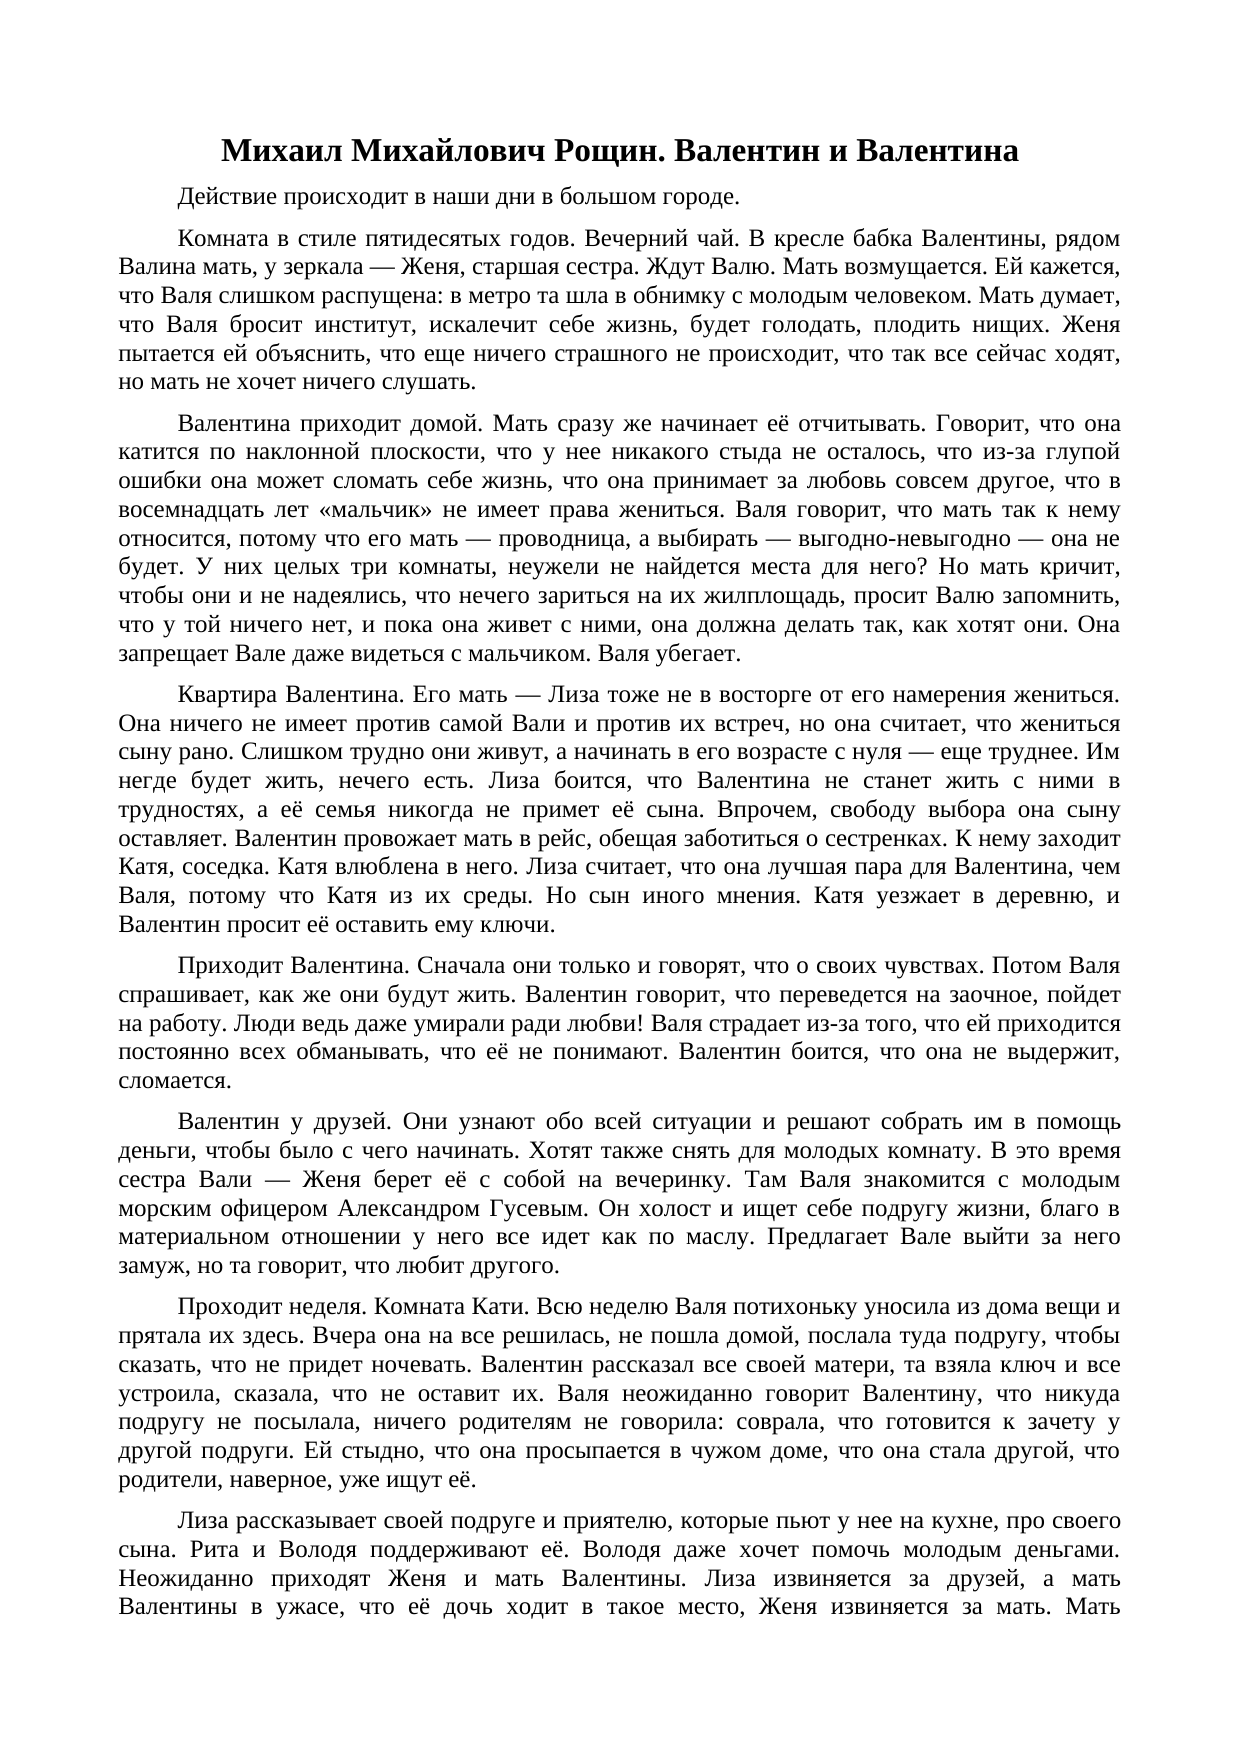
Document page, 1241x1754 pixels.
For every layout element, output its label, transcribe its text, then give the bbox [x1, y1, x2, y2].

text Валентин у друзей. Они узнают обо всей ситуации и решают собрать им в помощь деньги, чтобы было с чего начинать. Хотят также снять для молодых комнату. В это время сестра Вали — Женя берет её с собой на вечеринку. Там Валя знакомится с молодым морским офицером Александром Гусевым. Он холост и ищет себе подругу жизни, благо в материальном отношении у него все идет как по маслу. Предлагает Вале выйти за него замуж, но та говорит, что любит другого. [118, 1106, 1122, 1279]
text Приходит Валентина. Сначала они только и говорят, что о своих чувствах. Потом Валя спрашивает, как же они будут жить. Валентин говорит, что переведется на заочное, пойдет на работу. Люди ведь даже умирали ради любви! Валя страдает из-за того, что ей приходится постоянно всех обманывать, что её не понимают. Валентин боится, что она не выдержит, сломается. [118, 950, 1122, 1094]
text Действие происходит в наши дни в большом городе. [118, 181, 1122, 210]
text Михаил Михайлович Рощин. Валентин и Валентина [118, 131, 1122, 169]
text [118, 1505, 1122, 1620]
text Квартира Валентина. Его мать — Лиза тоже не в восторге от его намерения жениться. Она ничего не имеет против самой Вали и против их встреч, но она считает, что жениться сыну рано. Слишком трудно они живут, а начинать в его возрасте с нуля — еще труднее. Им негде будет жить, нечего есть. Лиза боится, что Валентина не станет жить с ними в трудностях, а её семья никогда не примет её сына. Впрочем, свободу выбора она сыну оставляет. Валентин провожает мать в рейс, обещая заботиться о сестренках. К нему заходит Катя, соседка. Катя влюблена в него. Лиза считает, что она лучшая пара для Валентина, чем Валя, потому что Катя из их среды. Но сын иного мнения. Катя уезжает в деревню, и Валентин просит её оставить ему ключи. [118, 679, 1122, 938]
text Комната в стиле пятидесятых годов. Вечерний чай. В кресле бабка Валентины, рядом Валина мать, у зеркала — Женя, старшая сестра. Ждут Валю. Мать возмущается. Ей кажется, что Валя слишком распущена: в метро та шла в обнимку с молодым человеком. Мать думает, что Валя бросит институт, искалечит себе жизнь, будет голодать, плодить нищих. Женя пытается ей объяснить, что еще ничего страшного не происходит, что так все сейчас ходят, но мать не хочет ничего слушать. [118, 223, 1122, 395]
text Валентина приходит домой. Мать сразу же начинает её отчитывать. Говорит, что она катится по наклонной плоскости, что у нее никакого стыда не осталось, что из-за глупой ошибки она может сломать себе жизнь, что она принимает за любовь совсем другое, что в восемнадцать лет «мальчик» не имеет права жениться. Валя говорит, что мать так к нему относится, потому что его мать — проводница, а выбирать — выгодно-невыгодно — она не будет. У них целых три комнаты, неужели не найдется места для него? Но мать кричит, чтобы они и не надеялись, что нечего зариться на их жилплощадь, просит Валю запомнить, что у той ничего нет, и пока она живет с ними, она должна делать так, как хотят они. Она запрещает Вале даже видеться с мальчиком. Валя убегает. [118, 408, 1122, 666]
text Проходит неделя. Комната Кати. Всю неделю Валя потихоньку уносила из дома вещи и прятала их здесь. Вчера она на все решилась, не пошла домой, послала туда подругу, чтобы сказать, что не придет ночевать. Валентин рассказал все своей матери, та взяла ключ и все устроила, сказала, что не оставит их. Валя неожиданно говорит Валентину, что никуда подругу не посылала, ничего родителям не говорила: соврала, что готовится к зачету у другой подруги. Ей стыдно, что она просыпается в чужом доме, что она стала другой, что родители, наверное, уже ищут её. [118, 1291, 1122, 1493]
